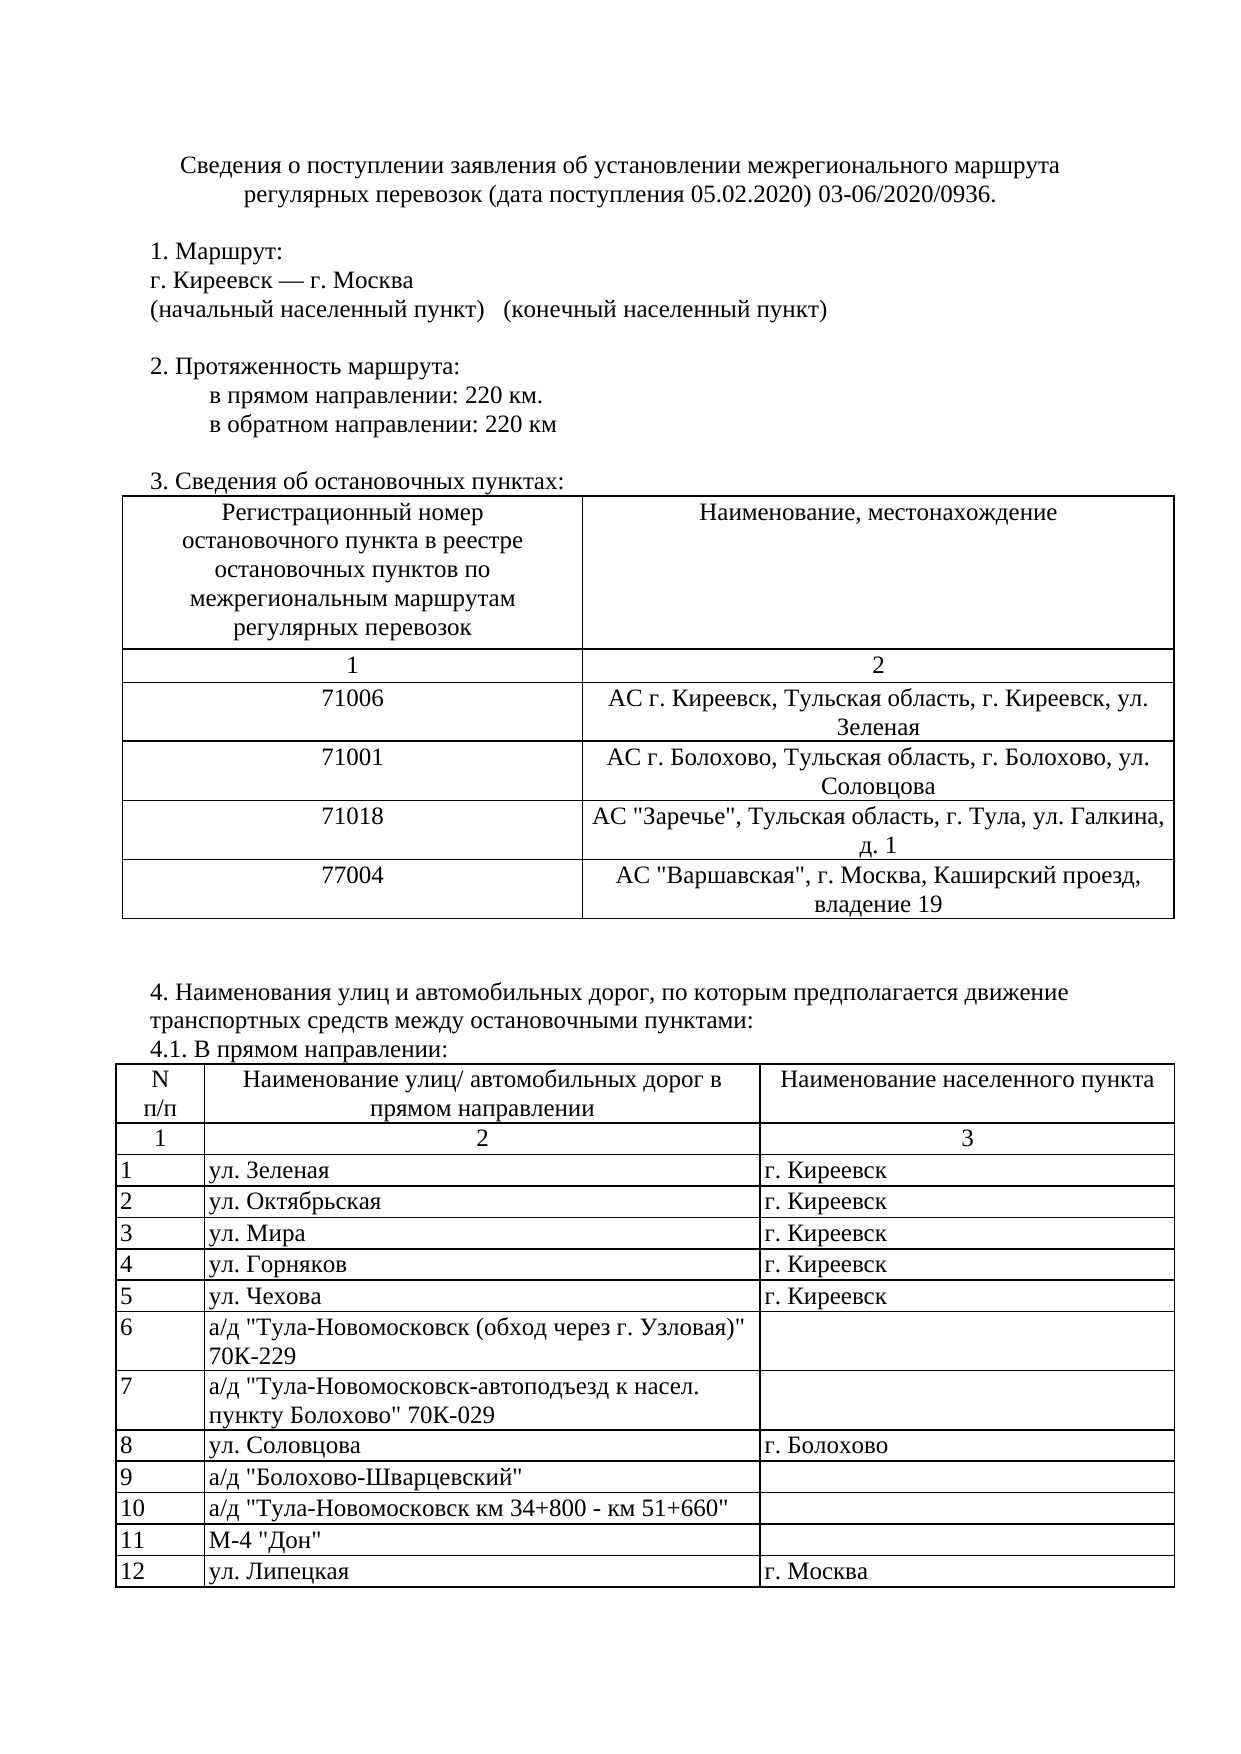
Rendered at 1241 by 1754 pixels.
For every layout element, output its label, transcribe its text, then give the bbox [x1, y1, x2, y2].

text в обратном направлении: 220 км [150, 409, 1090, 437]
table_header Регистрационный номер остановочного пункта в реестре остановочных пунктов по межрегиональным маршрутам регулярных перевозок [123, 497, 582, 648]
text 2. Протяженность маршрута: [150, 351, 1090, 380]
table_cell 2 [117, 1187, 204, 1216]
table_cell 4 [117, 1250, 204, 1279]
table_cell ул. Чехова [205, 1281, 759, 1311]
table_cell а/д "Тула-Новомосковск (обход через г. Узловая)" 70К-229 [205, 1312, 759, 1370]
table_cell АС "Варшавская", г. Москва, Каширский проезд, владение 19 [583, 860, 1173, 918]
table_cell 1 [123, 650, 582, 681]
table_cell а/д "Тула-Новомосковск-автоподъезд к насел. пункту Болохово" 70К-029 [205, 1371, 759, 1429]
table_cell [761, 1462, 1174, 1492]
table_cell 8 [117, 1431, 204, 1460]
table_cell 5 [117, 1281, 204, 1311]
text (начальный населенный пункт) (конечный населенный пункт) [150, 294, 1090, 322]
table_cell ул. Зеленая [205, 1155, 759, 1185]
table_cell [761, 1525, 1174, 1555]
table_cell ул. Соловцова [205, 1431, 759, 1460]
text в прямом направлении: 220 км. [150, 380, 1090, 409]
table_header N п/п [117, 1065, 204, 1122]
table_cell г. Киреевск [761, 1281, 1174, 1311]
table_cell ул. Липецкая [205, 1556, 759, 1586]
table_cell г. Киреевск [761, 1218, 1174, 1248]
table_header Наименование улиц/ автомобильных дорог в прямом направлении [205, 1065, 759, 1122]
table_cell а/д "Тула-Новомосковск км 34+800 - км 51+660" [205, 1493, 759, 1523]
table_cell М-4 "Дон" [205, 1525, 759, 1555]
table_cell 10 [117, 1493, 204, 1523]
table_cell г. Киреевск [761, 1250, 1174, 1279]
table_cell [761, 1371, 1174, 1429]
table_cell ул. Мира [205, 1218, 759, 1248]
table_cell 2 [583, 650, 1173, 681]
table_cell г. Болохово [761, 1431, 1174, 1460]
table_cell 7 [117, 1371, 204, 1429]
table_cell а/д "Болохово-Шварцевский" [205, 1462, 759, 1492]
table_cell ул. Октябрьская [205, 1187, 759, 1216]
table_cell [761, 1312, 1174, 1370]
text Сведения о поступлении заявления об установлении межрегионального маршрута регулярных перевозок (дата поступления 05.02.2020) 03-06/2020/0936. [150, 150, 1090, 207]
table_cell ул. Горняков [205, 1250, 759, 1279]
table_cell 1 [117, 1155, 204, 1185]
table_cell 71018 [123, 801, 582, 858]
table_cell 12 [117, 1556, 204, 1586]
table_header Наименование населенного пункта [761, 1065, 1174, 1122]
table_cell [761, 1493, 1174, 1523]
text г. Киреевск — г. Москва [150, 265, 1090, 294]
table_header Наименование, местонахождение [583, 497, 1173, 648]
table_cell 71001 [123, 742, 582, 799]
table_cell 9 [117, 1462, 204, 1492]
table_cell АС г. Киреевск, Тульская область, г. Киреевск, ул. Зеленая [583, 683, 1173, 740]
table_cell г. Киреевск [761, 1155, 1174, 1185]
text 4. Наименования улиц и автомобильных дорог, по которым предполагается движение транспортных средств между остановочными пунктами: [150, 977, 1090, 1034]
table_cell АС "Заречье", Тульская область, г. Тула, ул. Галкина, д. 1 [583, 801, 1173, 858]
table_cell г. Киреевск [761, 1187, 1174, 1216]
text 3. Сведения об остановочных пунктах: [150, 466, 1090, 495]
table_cell 71006 [123, 683, 582, 740]
table_cell 3 [117, 1218, 204, 1248]
table_cell г. Москва [761, 1556, 1174, 1586]
table_cell 11 [117, 1525, 204, 1555]
table_cell 77004 [123, 860, 582, 918]
table_cell АС г. Болохово, Тульская область, г. Болохово, ул. Соловцова [583, 742, 1173, 799]
table_cell 3 [761, 1124, 1174, 1153]
text 1. Маршрут: [150, 236, 1090, 265]
table_cell 2 [205, 1124, 759, 1153]
text 4.1. В прямом направлении: [150, 1034, 1090, 1063]
table_cell 1 [117, 1124, 204, 1153]
table_cell 6 [117, 1312, 204, 1370]
